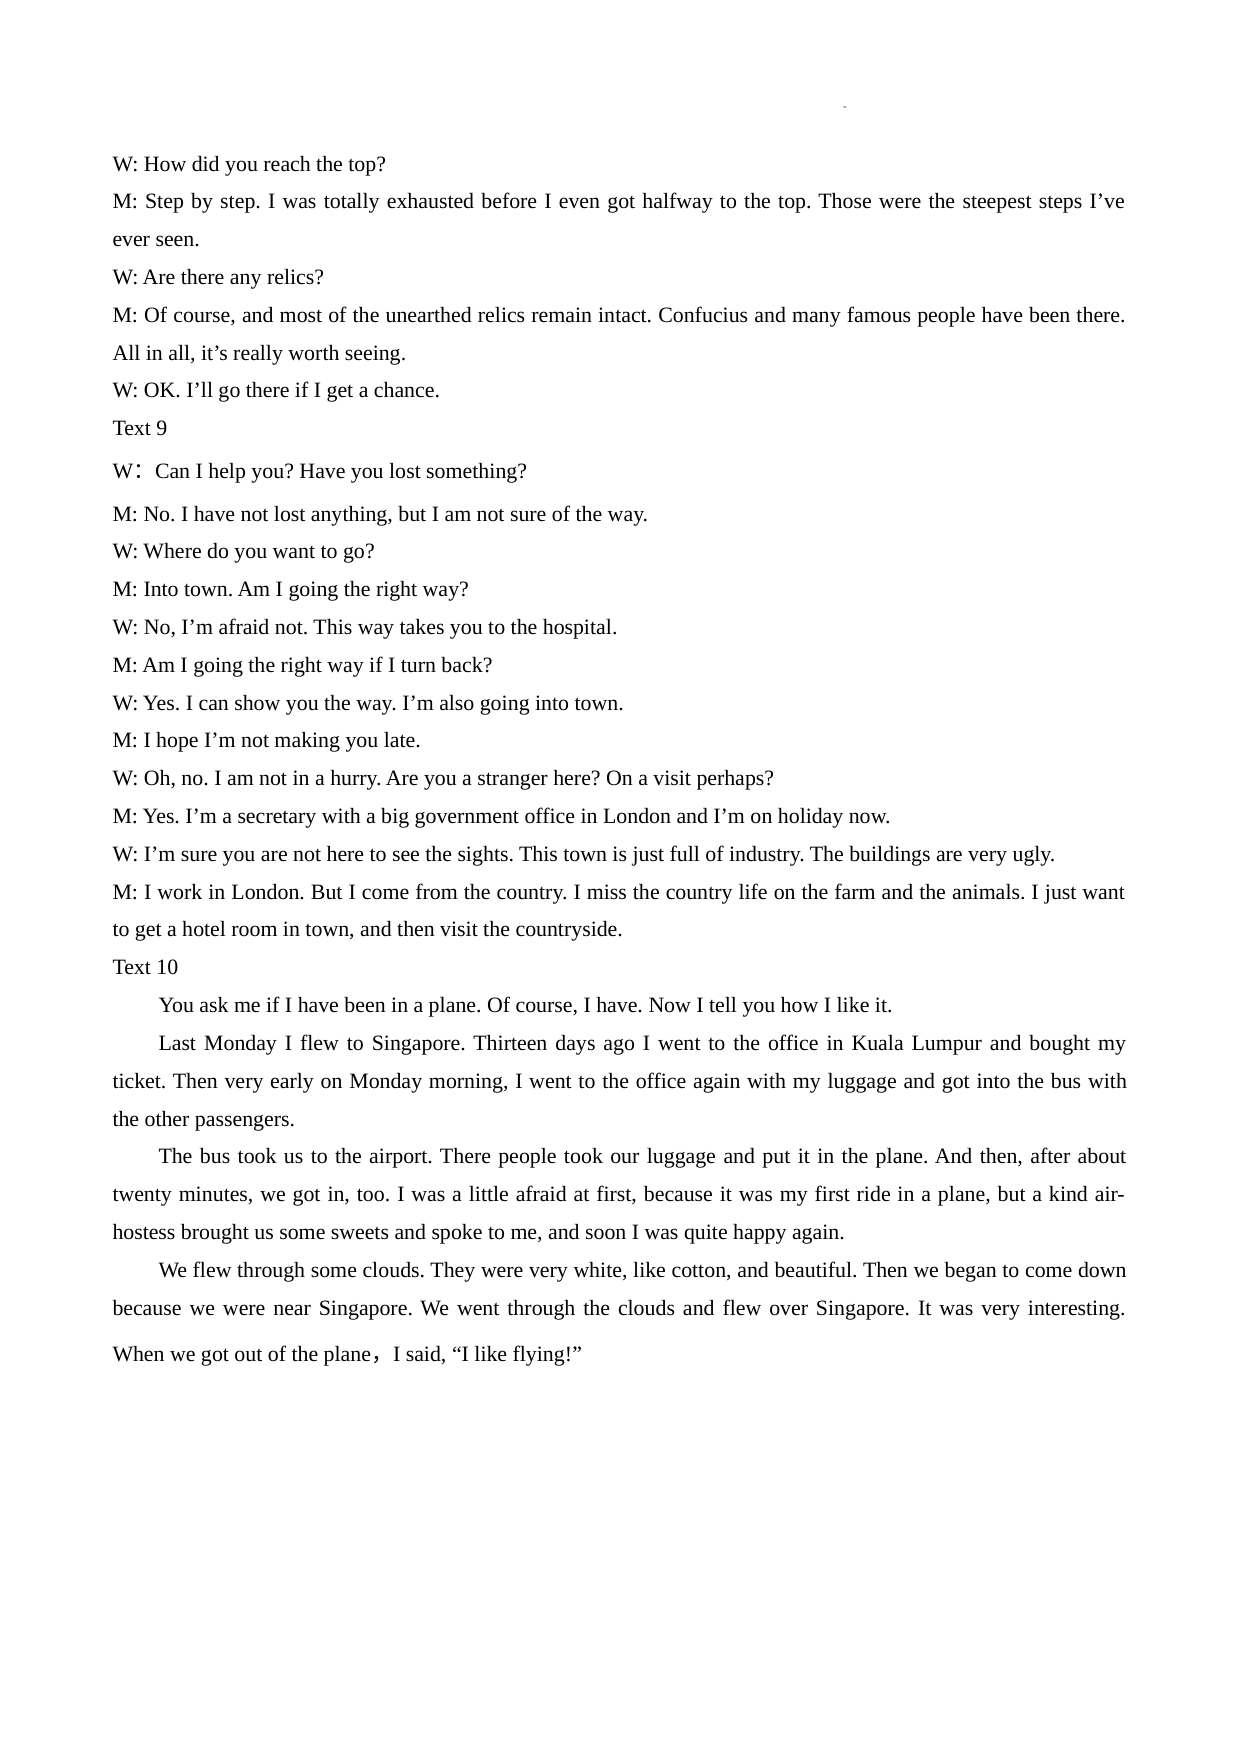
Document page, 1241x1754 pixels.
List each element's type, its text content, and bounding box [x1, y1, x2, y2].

text M: No. I have not lost anything, but I am not sure of the way. [112, 501, 1128, 526]
text You ask me if I have been in a plane. Of course, I have. Now I tell you how I like it. [112, 992, 1128, 1017]
text M: Yes. I’m a secretary with a big government office in London and I’m on holiday now. [112, 803, 1128, 828]
text W: How did you reach the top? [112, 151, 1128, 176]
text Last Monday I flew to Singapore. Thirteen days ago I went to the office in Kuala Lumpur and bought my ticket. Then very early on Monday morning, I went to the office again with my luggage and got into the bus with the other passengers. [112, 1030, 1128, 1131]
text We flew through some clouds. They were very white, like cotton, and beautiful. Then we began to come down because we were near Singapore. We went through the clouds and flew over Singapore. It was very interesting. When we got out of the plane，I said, “I like flying!” [112, 1257, 1128, 1367]
text M: I hope I’m not making you late. [112, 727, 1128, 753]
text W: I’m sure you are not here to see the sights. This town is just full of industry. The buildings are very ugly. [112, 841, 1128, 866]
text W：Can I help you? Have you lost something? [112, 453, 1128, 485]
text Text 10 [112, 954, 1128, 979]
text M: Of course, and most of the unearthed relics remain intact. Confucius and many famous people have been there. All in all, it’s really worth seeing. [112, 302, 1128, 365]
text The bus took us to the airport. There people took our luggage and put it in the plane. And then, after about twenty minutes, we got in, too. I was a little afraid at first, because it was my first ride in a plane, but a kind air-hostess brought us some sweets and spoke to me, and soon I was quite happy again. [112, 1143, 1128, 1244]
text W: No, I’m afraid not. This way takes you to the hospital. [112, 614, 1128, 639]
text W: OK. I’ll go there if I get a chance. [112, 377, 1128, 403]
text W: Yes. I can show you the way. I’m also going into town. [112, 689, 1128, 715]
text W: Where do you want to go? [112, 538, 1128, 563]
text W: Oh, no. I am not in a hurry. Are you a stranger here? On a visit perhaps? [112, 765, 1128, 790]
text Text 9 [112, 415, 1128, 440]
text M: I work in London. But I come from the country. I miss the country life on the farm and the animals. I just want to get a hotel room in town, and then visit the countryside. [112, 879, 1128, 942]
text M: Am I going the right way if I turn back? [112, 652, 1128, 677]
text M: Step by step. I was totally exhausted before I even got halfway to the top. Those were the steepest steps I’ve ever seen. [112, 188, 1128, 251]
text W: Are there any relics? [112, 264, 1128, 289]
text M: Into town. Am I going the right way? [112, 576, 1128, 601]
